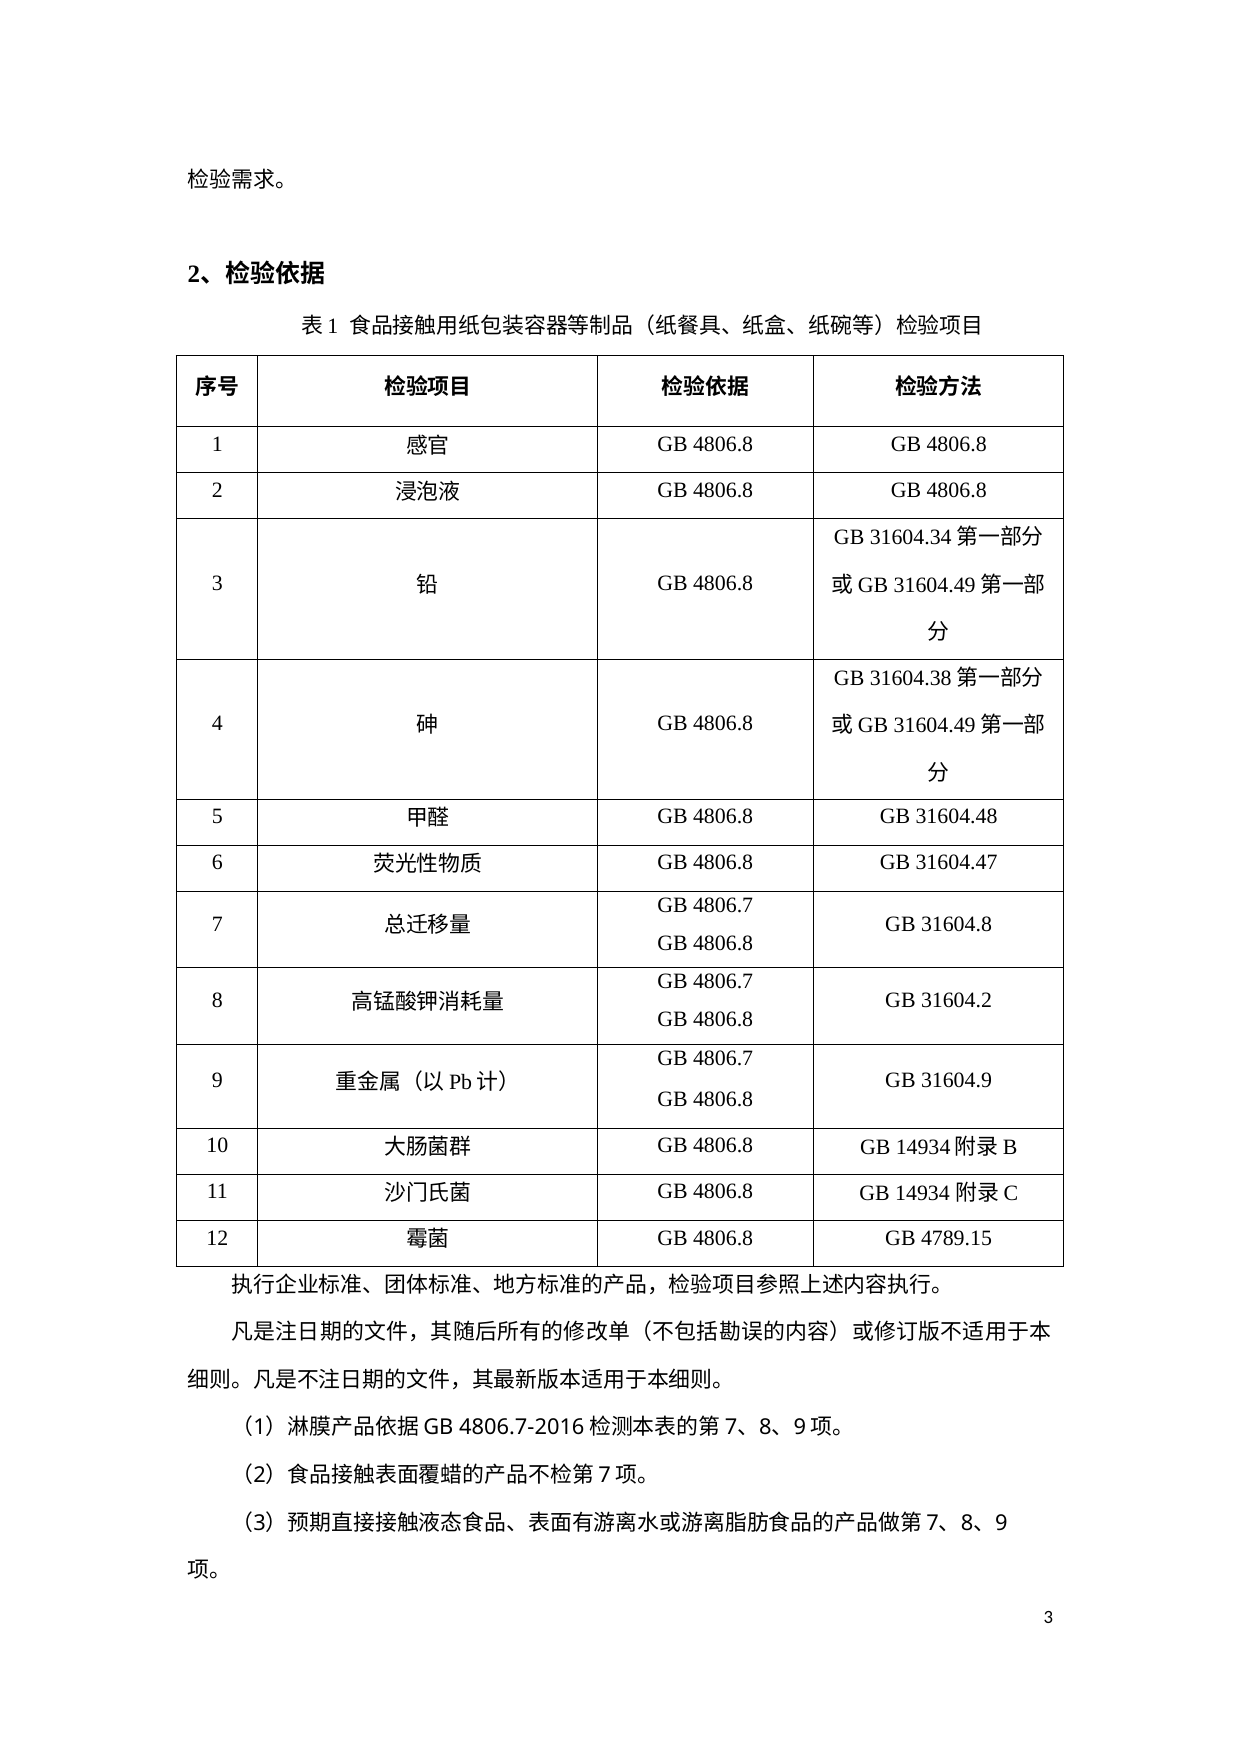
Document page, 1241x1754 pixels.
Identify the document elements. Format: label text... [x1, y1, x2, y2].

table_cell GB 31604.8 [814, 892, 1063, 967]
table_cell GB 4806.7 GB 4806.8 [598, 892, 813, 967]
table_cell 大肠菌群 [258, 1129, 597, 1174]
table_cell GB 4806.8 [814, 427, 1063, 472]
table_header 检验依据 [598, 356, 813, 426]
table_cell GB 4806.7 GB 4806.8 [598, 968, 813, 1044]
table_cell 6 [177, 846, 257, 891]
table_cell 2 [177, 473, 257, 518]
text （3）预期直接接触液态食品、表面有游离水或游离脂肪食品的产品做第7、8、9项。 [187, 1504, 1053, 1584]
table_cell 铅 [258, 519, 597, 658]
table_cell GB 4806.8 [598, 846, 813, 891]
table_cell 感官 [258, 427, 597, 472]
table_header 检验项目 [258, 356, 597, 426]
text （2）食品接触表面覆蜡的产品不检第7项。 [187, 1457, 1053, 1489]
table_cell GB 31604.47 [814, 846, 1063, 891]
table_cell GB 14934 附录C [814, 1175, 1063, 1220]
table_cell GB 4806.8 [814, 473, 1063, 518]
table_cell GB 4789.15 [814, 1221, 1063, 1266]
table_cell 3 [177, 519, 257, 658]
table_cell 甲醛 [258, 800, 597, 845]
table_cell 9 [177, 1045, 257, 1128]
table_cell GB 4806.7 GB 4806.8 [598, 1045, 813, 1128]
table_cell GB 14934附录B [814, 1129, 1063, 1174]
table_cell 高锰酸钾消耗量 [258, 968, 597, 1044]
table_cell 7 [177, 892, 257, 967]
table_cell 沙门氏菌 [258, 1175, 597, 1220]
table_cell 砷 [258, 660, 597, 799]
table_cell 总迁移量 [258, 892, 597, 967]
table_cell 11 [177, 1175, 257, 1220]
text 执行企业标准、团体标准、地方标准的产品，检验项目参照上述内容执行。 [187, 1267, 1053, 1298]
table_cell 10 [177, 1129, 257, 1174]
text 表1 食品接触用纸包装容器等制品（纸餐具、纸盒、纸碗等）检验项目 [187, 308, 1053, 339]
table_cell GB 4806.8 [598, 1175, 813, 1220]
table_cell GB 31604.48 [814, 800, 1063, 845]
table_cell 浸泡液 [258, 473, 597, 518]
table_cell 12 [177, 1221, 257, 1266]
text 凡是注日期的文件，其随后所有的修改单（不包括勘误的内容）或修订版不适用于本细则。凡是不注日期的文件，其最新版本适用于本细则。 [187, 1314, 1053, 1393]
table_cell 1 [177, 427, 257, 472]
table_cell GB 4806.8 [598, 1221, 813, 1266]
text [187, 162, 1053, 194]
text （1）淋膜产品依据GB 4806.7-2016检测本表的第7、8、9项。 [187, 1409, 1053, 1441]
table_cell 5 [177, 800, 257, 845]
table_cell GB 4806.8 [598, 1129, 813, 1174]
table_cell GB 4806.8 [598, 427, 813, 472]
table_cell GB 31604.9 [814, 1045, 1063, 1128]
table_cell 重金属（以Pb计） [258, 1045, 597, 1128]
table_cell GB 4806.8 [598, 660, 813, 799]
table_cell GB 31604.2 [814, 968, 1063, 1044]
table_cell 4 [177, 660, 257, 799]
table_cell GB 31604.34第一部分或GB 31604.49第一部分 [814, 519, 1063, 658]
table_cell 8 [177, 968, 257, 1044]
table_header 检验方法 [814, 356, 1063, 426]
table_cell 霉菌 [258, 1221, 597, 1266]
table_cell GB 4806.8 [598, 473, 813, 518]
table_cell GB 4806.8 [598, 800, 813, 845]
table_header 序号 [177, 356, 257, 426]
text 2、检验依据 [187, 253, 1053, 290]
table_cell GB 31604.38第一部分或GB 31604.49第一部分 [814, 660, 1063, 799]
table_cell GB 4806.8 [598, 519, 813, 658]
table_cell 荧光性物质 [258, 846, 597, 891]
